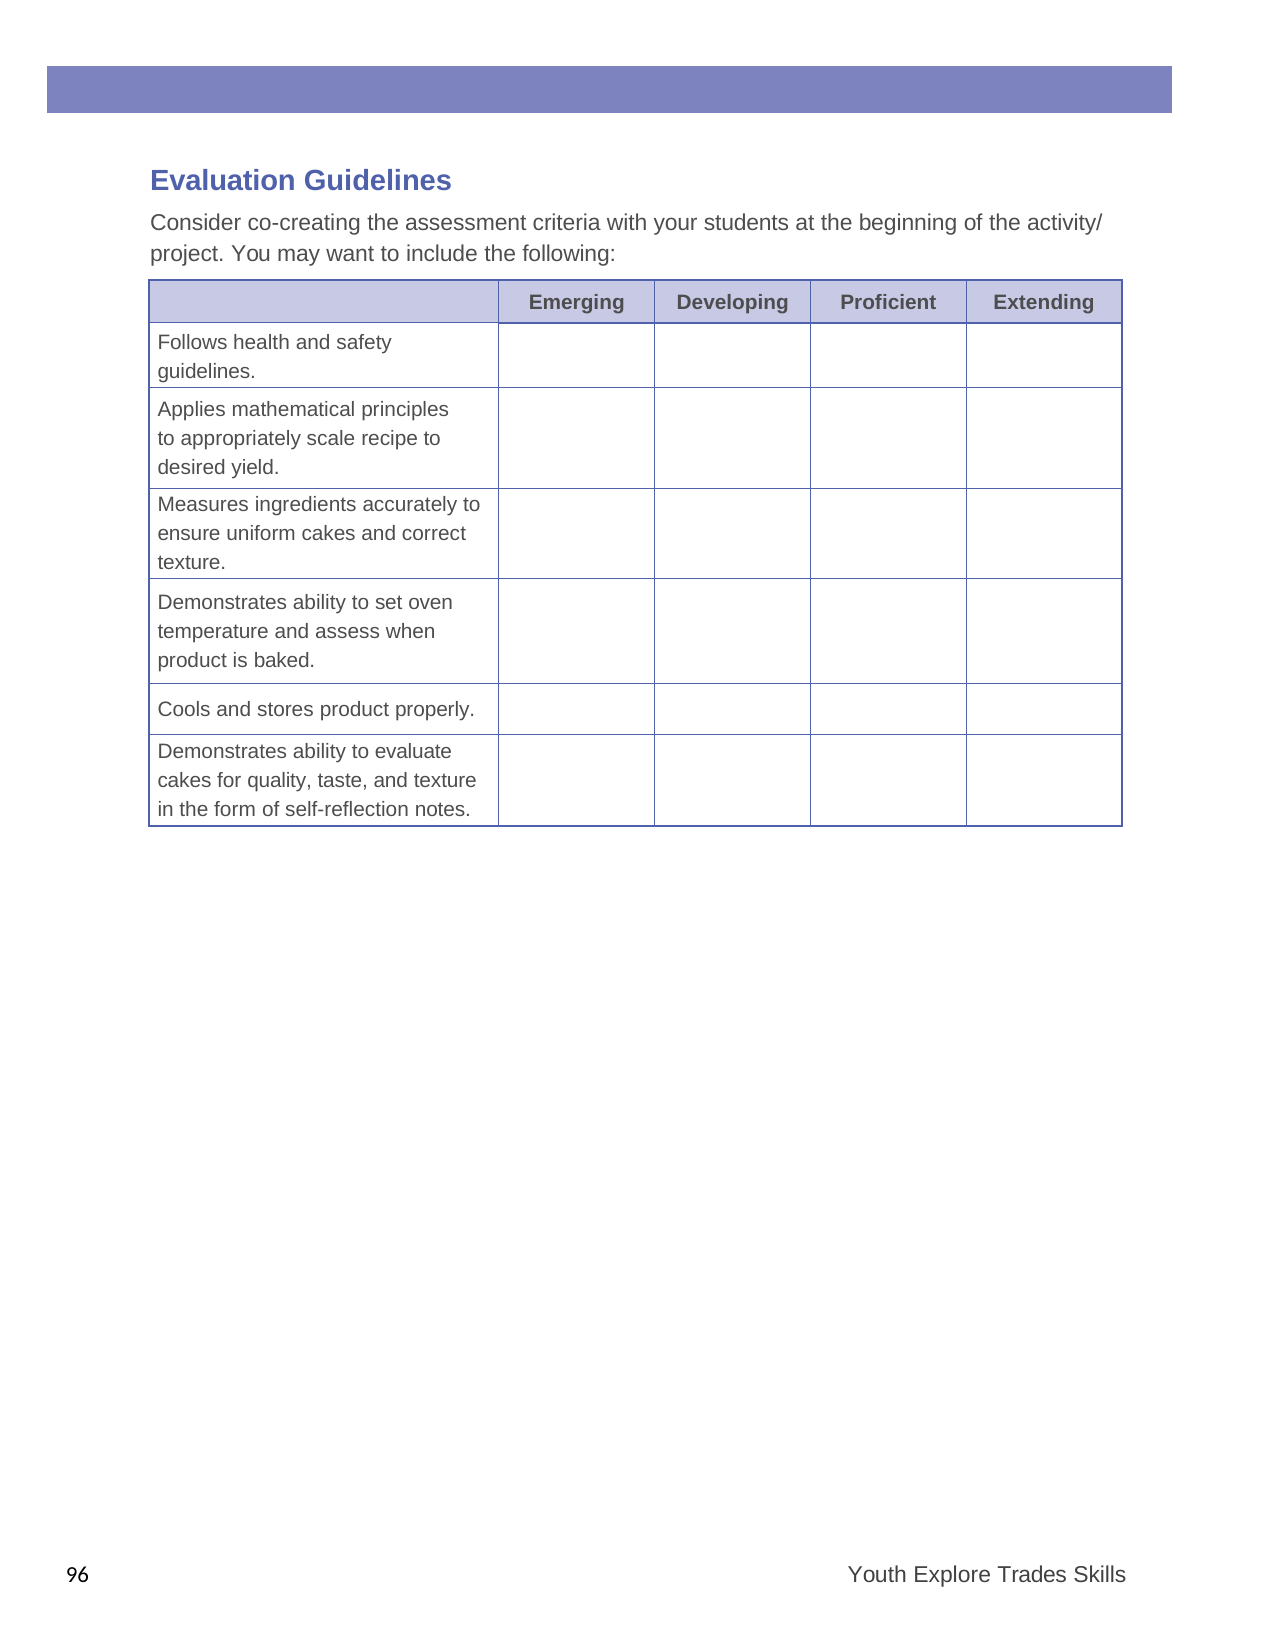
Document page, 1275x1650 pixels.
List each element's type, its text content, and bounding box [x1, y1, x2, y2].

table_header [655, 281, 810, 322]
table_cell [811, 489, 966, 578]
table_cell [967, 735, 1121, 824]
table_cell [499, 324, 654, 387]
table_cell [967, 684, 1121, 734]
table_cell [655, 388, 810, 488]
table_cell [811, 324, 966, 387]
text Evaluation Guidelines [150, 162, 1183, 196]
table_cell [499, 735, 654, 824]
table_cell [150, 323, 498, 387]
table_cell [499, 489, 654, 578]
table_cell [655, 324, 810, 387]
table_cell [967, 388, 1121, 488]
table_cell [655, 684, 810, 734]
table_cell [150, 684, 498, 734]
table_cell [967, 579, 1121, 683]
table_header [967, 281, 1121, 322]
text Consider co-creating the assessment criteria with your students at the beginning of the activity/ project. You may want to include the following: [150, 209, 1123, 266]
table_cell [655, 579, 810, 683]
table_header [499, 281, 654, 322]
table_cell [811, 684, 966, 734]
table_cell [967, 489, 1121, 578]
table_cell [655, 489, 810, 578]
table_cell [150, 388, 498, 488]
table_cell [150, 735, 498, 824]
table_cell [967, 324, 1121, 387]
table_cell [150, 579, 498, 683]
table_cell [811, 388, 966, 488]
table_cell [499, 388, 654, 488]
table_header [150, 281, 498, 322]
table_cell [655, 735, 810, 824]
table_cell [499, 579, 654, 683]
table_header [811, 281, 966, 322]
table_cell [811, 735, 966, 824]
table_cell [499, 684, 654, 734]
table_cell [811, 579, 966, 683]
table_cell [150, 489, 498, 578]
